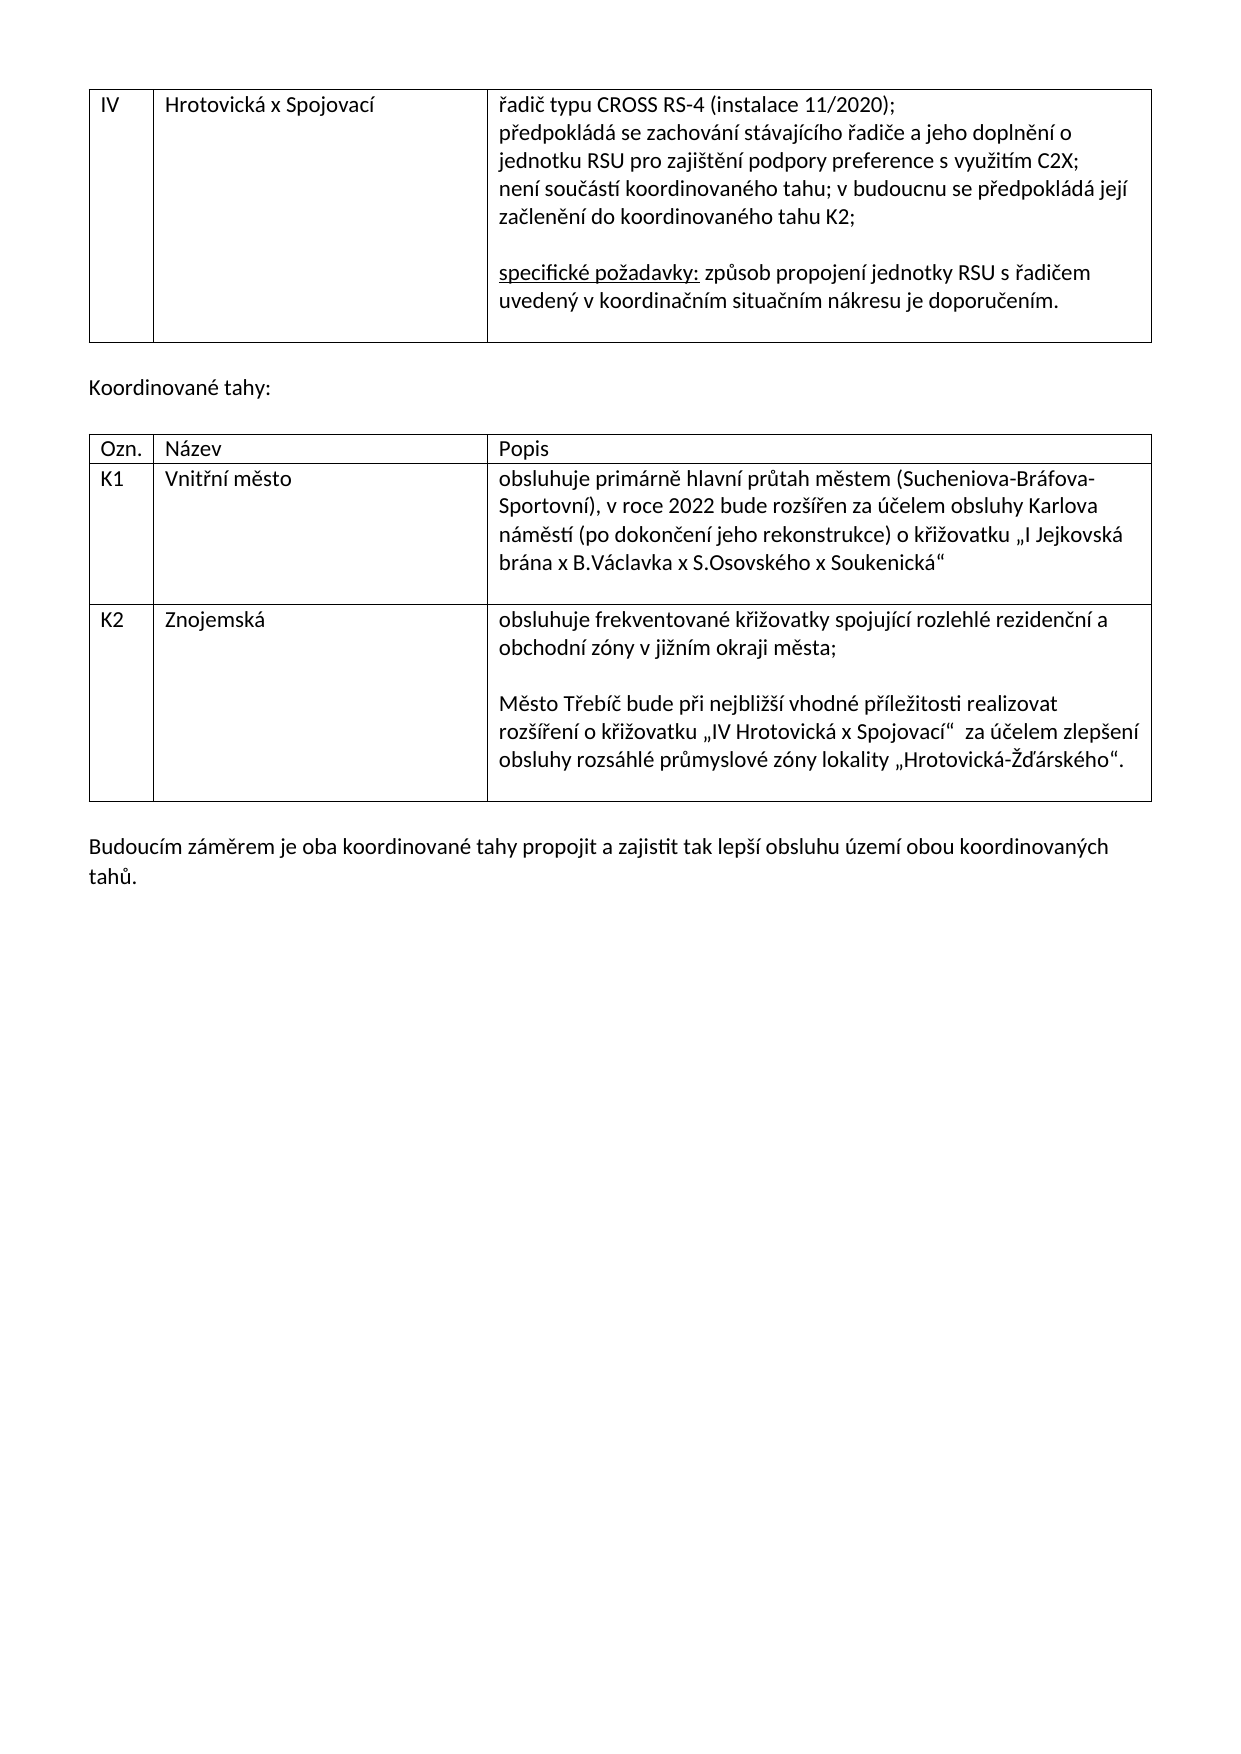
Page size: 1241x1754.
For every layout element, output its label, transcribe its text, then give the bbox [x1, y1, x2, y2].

table_header řadič typu CROSS RS-4 (instalace 11/2020); předpokládá se zachování stávajícího řadiče a jeho doplnění o jednotku RSU pro zajištění podpory preference s využitím C2X; není součástí koordinovaného tahu; v budoucnu se předpokládá její začlenění do koordinovaného tahu K2; specifické požadavky: způsob propojení jednotky RSU s řadičem uvedený v koordinačním situačním nákresu je doporučením. [488, 90, 1151, 342]
table_cell obsluhuje frekventované křižovatky spojující rozlehlé rezidenční a obchodní zóny v jižním okraji města; Město Třebíč bude při nejbližší vhodné příležitosti realizovat rozšíření o křižovatku „IV Hrotovická x Spojovací“ za účelem zlepšení obsluhy rozsáhlé průmyslové zóny lokality „Hrotovická-Žďárského“. [488, 605, 1151, 801]
table_cell obsluhuje primárně hlavní průtah městem (Sucheniova-Bráfova-Sportovní), v roce 2022 bude rozšířen za účelem obsluhy Karlova náměstí (po dokončení jeho rekonstrukce) o křižovatku „I Jejkovská brána x B.Václavka x S.Osovského x Soukenická“ [488, 464, 1151, 604]
text Budoucím záměrem je oba koordinované tahy propojit a zajistit tak lepší obsluhu území obou koordinovaných tahů. [89, 832, 1152, 890]
table_header Ozn. [90, 435, 153, 463]
table_header Hrotovická x Spojovací [154, 90, 487, 342]
table_header Název [154, 435, 487, 463]
table_cell K2 [90, 605, 153, 801]
table_header Popis [488, 435, 1151, 463]
table_header IV [90, 90, 153, 342]
table_cell Vnitřní město [154, 464, 487, 604]
text Koordinované tahy: [89, 373, 1152, 401]
table_cell Znojemská [154, 605, 487, 801]
table_cell K1 [90, 464, 153, 604]
